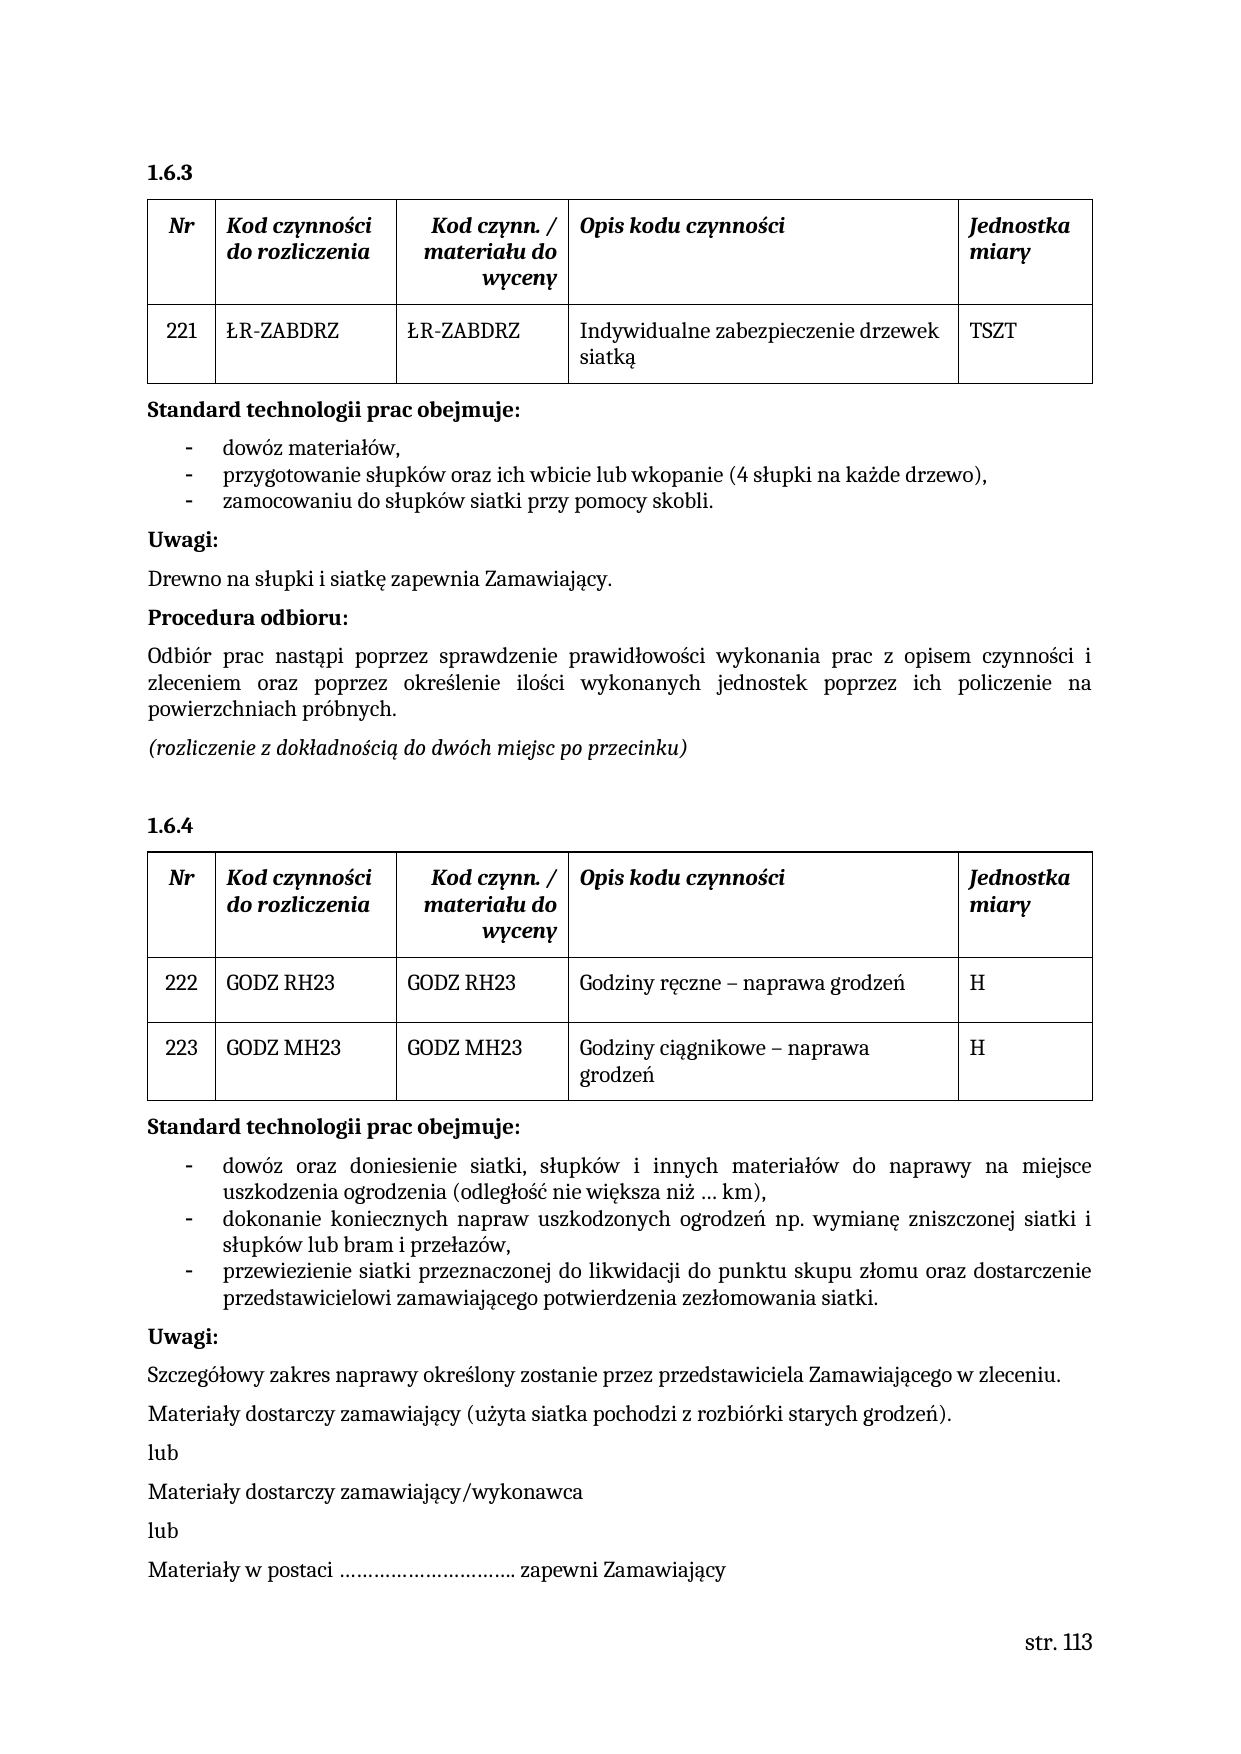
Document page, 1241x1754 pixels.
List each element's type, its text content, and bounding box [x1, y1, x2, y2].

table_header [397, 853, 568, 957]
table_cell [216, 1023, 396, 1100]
list dokonanie koniecznych napraw uszkodzonych ogrodzeń np. wymianę zniszczonej siatki i słupków lub bram i przełazów, [185, 1206, 1093, 1258]
text 1.6.3 [148, 160, 1093, 186]
text lub [148, 1440, 1093, 1466]
text Materiały dostarczy zamawiający/wykonawca [148, 1479, 1093, 1505]
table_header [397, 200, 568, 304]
text Standard technologii prac obejmuje: [148, 396, 1093, 423]
list dowóz materiałów, [185, 435, 1093, 462]
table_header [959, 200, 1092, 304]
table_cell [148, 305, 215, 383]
text Uwagi: [148, 1323, 1093, 1350]
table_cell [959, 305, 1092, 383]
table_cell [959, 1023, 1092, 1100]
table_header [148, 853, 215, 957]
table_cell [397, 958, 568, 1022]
text 1.6.4 [148, 813, 1093, 839]
text lub [148, 1518, 1093, 1544]
text Szczegółowy zakres naprawy określony zostanie przez przedstawiciela Zamawiającego w zleceniu. [148, 1362, 1093, 1389]
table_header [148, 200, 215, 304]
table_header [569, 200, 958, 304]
list przygotowanie słupków oraz ich wbicie lub wkopanie (4 słupki na każde drzewo), [185, 462, 1093, 488]
text Drewno na słupki i siatkę zapewnia Zamawiający. [148, 566, 1093, 592]
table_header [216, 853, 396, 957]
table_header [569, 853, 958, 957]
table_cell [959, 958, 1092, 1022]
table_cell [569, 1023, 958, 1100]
text Odbiór prac nastąpi poprzez sprawdzenie prawidłowości wykonania prac z opisem czynności i zleceniem oraz poprzez określenie ilości wykonanych jednostek poprzez ich policzenie na powierzchniach próbnych. [148, 643, 1093, 722]
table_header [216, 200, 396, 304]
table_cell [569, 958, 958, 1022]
list zamocowaniu do słupków siatki przy pomocy skobli. [185, 488, 1093, 514]
list przewiezienie siatki przeznaczonej do likwidacji do punktu skupu złomu oraz dostarczenie przedstawicielowi zamawiającego potwierdzenia zezłomowania siatki. [185, 1258, 1093, 1311]
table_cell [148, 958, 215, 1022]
text Uwagi: [148, 527, 1093, 553]
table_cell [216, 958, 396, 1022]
text (rozliczenie z dokładnością do dwóch miejsc po przecinku) [148, 735, 1093, 761]
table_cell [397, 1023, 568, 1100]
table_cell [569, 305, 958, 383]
text Standard technologii prac obejmuje: [148, 1114, 1093, 1140]
text Materiały w postaci …………………………. zapewni Zamawiający [148, 1557, 1093, 1583]
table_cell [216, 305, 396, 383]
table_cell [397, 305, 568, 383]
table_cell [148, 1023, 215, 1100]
text Materiały dostarczy zamawiający (użyta siatka pochodzi z rozbiórki starych grodzeń). [148, 1401, 1093, 1427]
text Procedura odbioru: [148, 604, 1093, 631]
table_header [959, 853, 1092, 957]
list dowóz oraz doniesienie siatki, słupków i innych materiałów do naprawy na miejsce uszkodzenia ogrodzenia (odległość nie większa niż … km), [185, 1153, 1093, 1206]
